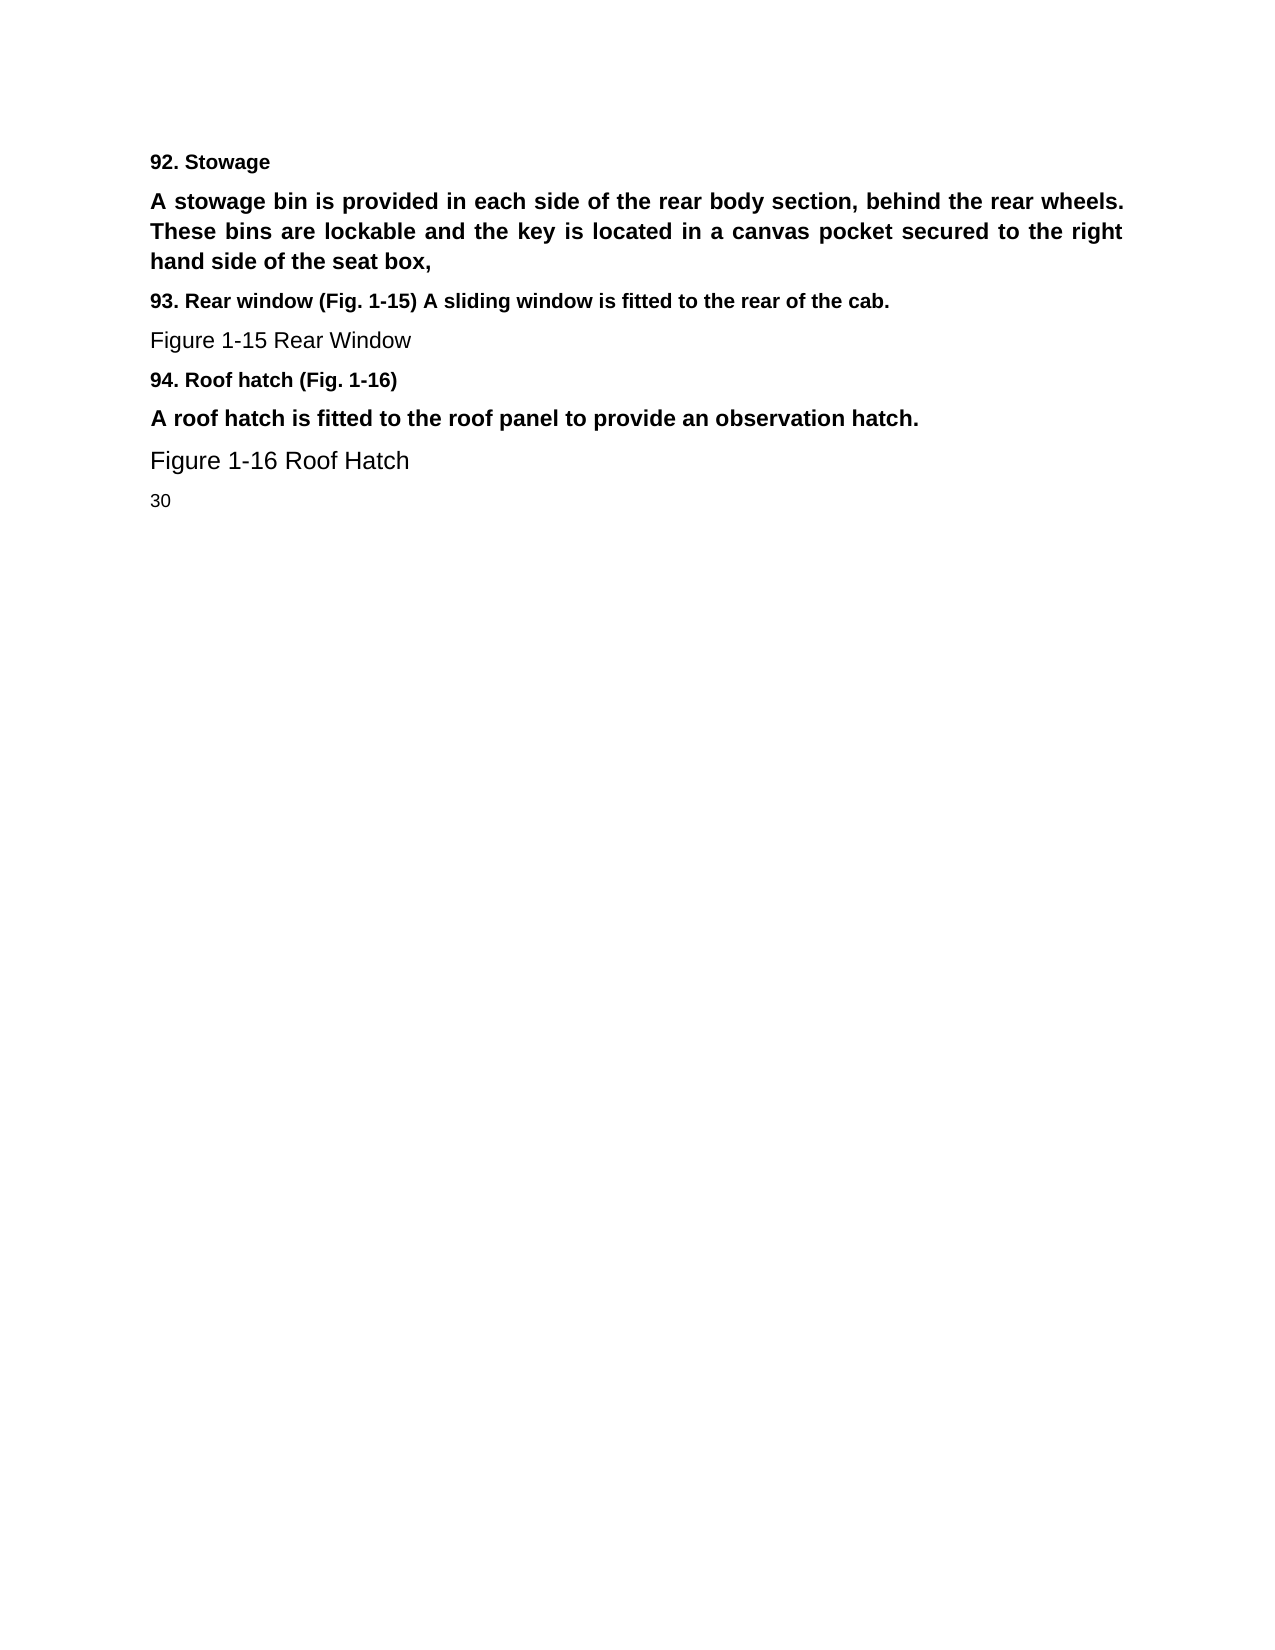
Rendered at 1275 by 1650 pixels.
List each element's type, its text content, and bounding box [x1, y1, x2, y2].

text 92. Stowage [150, 150, 1125, 174]
text A stowage bin is provided in each side of the rear body section, behind the rear wheels. These bins are lockable and the key is located in a canvas pocket secured to the right hand side of the seat box, [150, 188, 1125, 275]
text 94. Roof hatch (Fig. 1-16) [150, 367, 1125, 391]
text A roof hatch is fitted to the roof panel to provide an observation hatch. [150, 405, 1125, 432]
text 93. Rear window (Fig. 1-15) A sliding window is fitted to the rear of the cab. [150, 289, 1125, 313]
text Figure 1-15 Rear Window [150, 327, 1125, 353]
text Figure 1-16 Roof Hatch [150, 446, 1125, 475]
text 30 [150, 489, 1125, 511]
